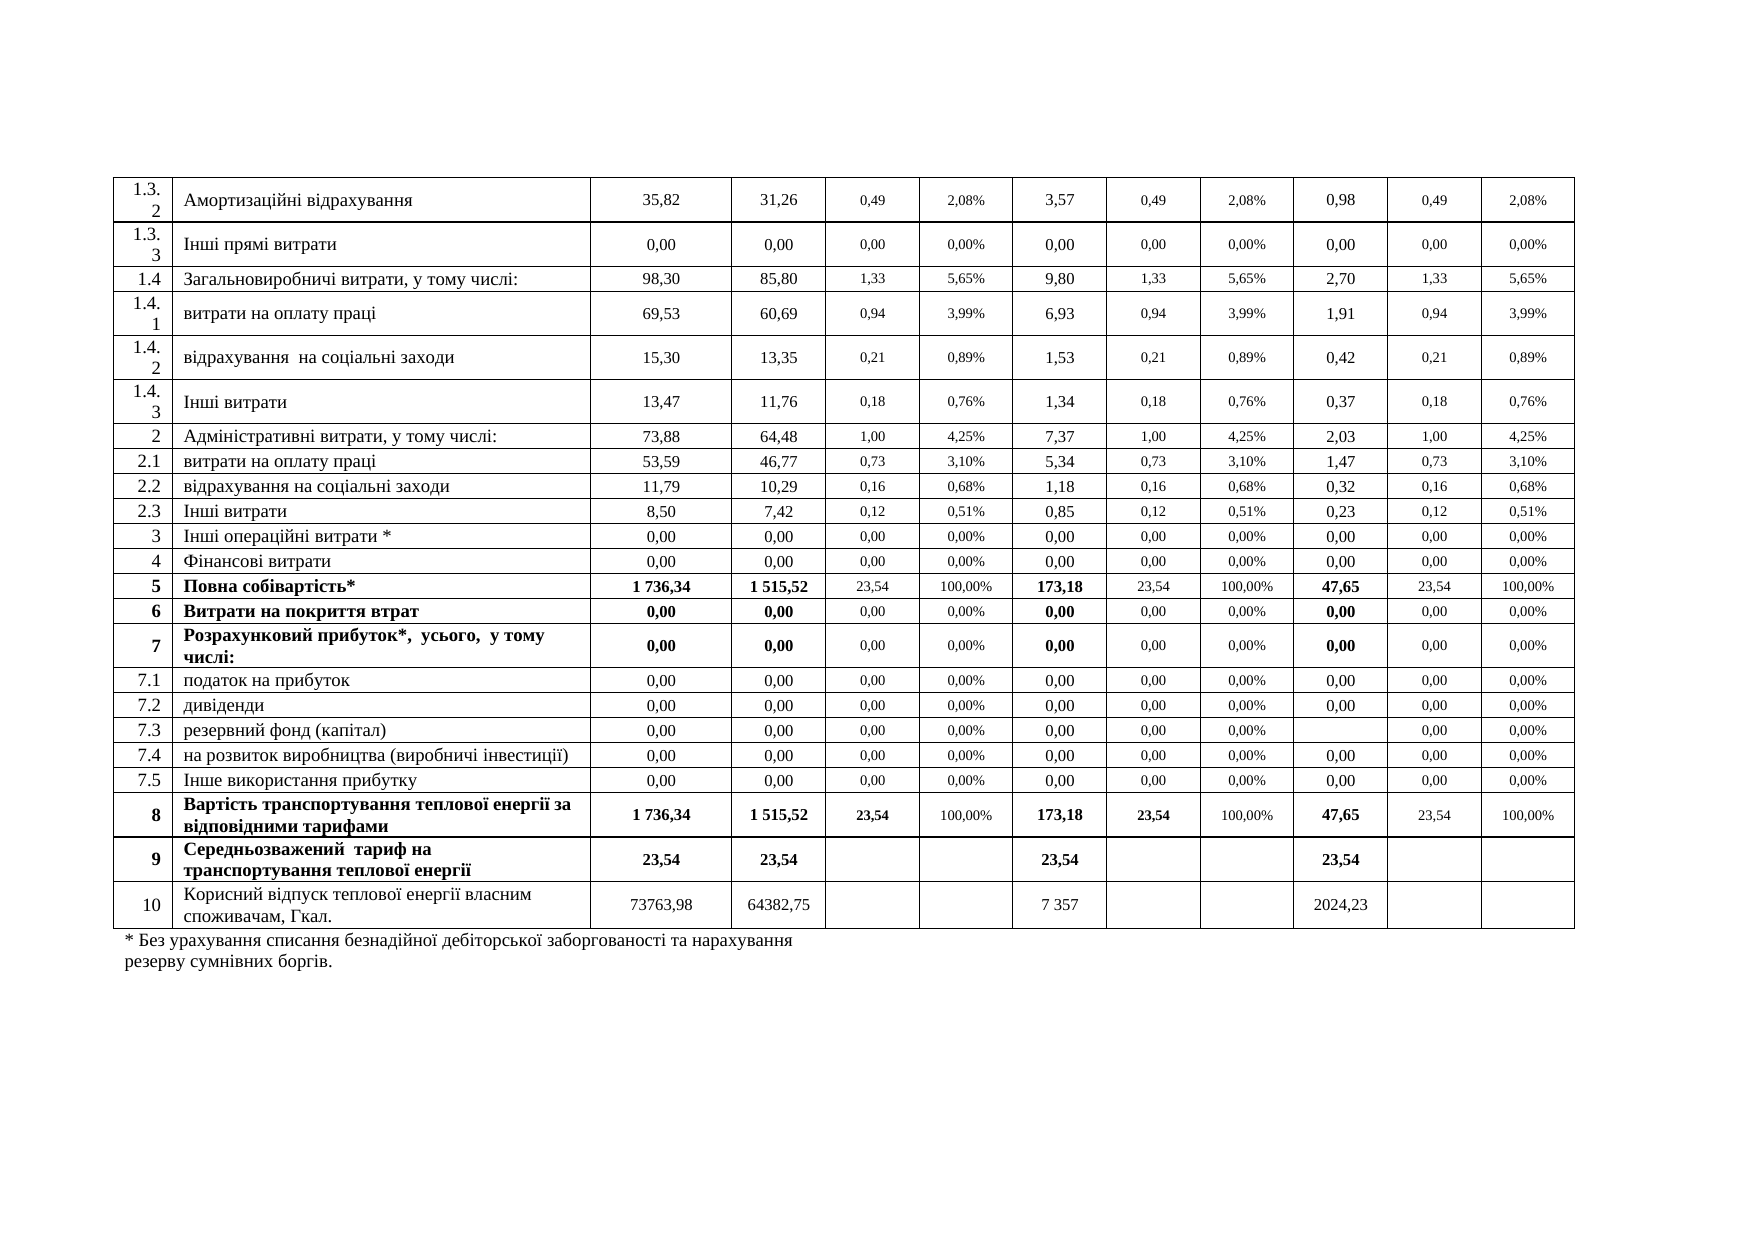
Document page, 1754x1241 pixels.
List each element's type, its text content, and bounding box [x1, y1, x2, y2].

table_cell 69,53 [591, 292, 731, 335]
table_cell 2,03 [1294, 424, 1387, 448]
table_cell 4,25% [920, 424, 1012, 448]
table_cell 23,54 [826, 793, 919, 836]
table_cell 0,00 [1013, 599, 1106, 623]
table_cell 3,10% [1201, 449, 1293, 473]
table_cell 100,00% [1482, 793, 1574, 836]
table_cell 1 515,52 [732, 574, 825, 598]
table_cell [826, 929, 919, 972]
table_cell 0,00 [1013, 768, 1106, 792]
table_cell [1107, 838, 1200, 881]
table_cell 31,26 [732, 178, 825, 221]
table_cell 47,65 [1294, 574, 1387, 598]
table_cell 13,47 [591, 380, 731, 423]
table_cell 5,65% [920, 267, 1012, 291]
table_cell 47,65 [1294, 793, 1387, 836]
table_cell 0,00% [1201, 768, 1293, 792]
table_cell 1,33 [1107, 267, 1200, 291]
table_cell [1013, 929, 1107, 972]
table_cell 0,00 [1107, 223, 1200, 266]
table_cell 100,00% [1201, 793, 1293, 836]
table_cell 0,00 [1294, 693, 1387, 717]
table_cell [920, 882, 1012, 927]
table_cell 0,00% [1201, 743, 1293, 767]
table_cell Витрати на покриття втрат [173, 599, 590, 623]
table_cell 1,34 [1013, 380, 1106, 423]
table_cell 0,89% [1482, 336, 1574, 379]
table_cell 0,00 [591, 693, 731, 717]
table_cell 0,18 [826, 380, 919, 423]
table_cell відрахування на соціальні заходи [173, 474, 590, 498]
table_cell 46,77 [732, 449, 825, 473]
table_cell 0,00% [1201, 549, 1293, 573]
table_cell 173,18 [1013, 793, 1106, 836]
table_cell 0,00 [591, 599, 731, 623]
table_cell 10 [114, 882, 172, 927]
table_cell 6,93 [1013, 292, 1106, 335]
table_cell 0,00 [1388, 743, 1481, 767]
table_cell 0,00% [1482, 668, 1574, 692]
table_cell 0,76% [1482, 380, 1574, 423]
table_cell [826, 838, 919, 881]
table_cell 1,00 [1388, 424, 1481, 448]
table_cell 3,99% [920, 292, 1012, 335]
table_cell 1,53 [1013, 336, 1106, 379]
table_cell 0,00 [1013, 223, 1106, 266]
table_cell 0,00 [1013, 524, 1106, 548]
table_cell витрати на оплату праці [173, 449, 590, 473]
table_cell 100,00% [1201, 574, 1293, 598]
table_cell 0,18 [1388, 380, 1481, 423]
table_cell 0,00% [1482, 743, 1574, 767]
table_cell 2 [114, 424, 172, 448]
table_cell 0,00% [1201, 223, 1293, 266]
table_cell 23,54 [1388, 793, 1481, 836]
table_cell витрати на оплату праці [173, 292, 590, 335]
table_cell 8,50 [591, 499, 731, 523]
table_cell 1.4.1 [114, 292, 172, 335]
table_cell 3,99% [1482, 292, 1574, 335]
table_cell 0,00 [1107, 549, 1200, 573]
table_cell 0,16 [826, 474, 919, 498]
table_cell [1201, 882, 1293, 927]
table_cell 0,18 [1107, 380, 1200, 423]
table_cell 0,00 [1013, 549, 1106, 573]
table_cell [920, 838, 1012, 881]
table_cell 3,57 [1013, 178, 1106, 221]
table_cell 23,54 [732, 838, 825, 881]
table_cell 0,23 [1294, 499, 1387, 523]
table_cell 2,08% [1482, 178, 1574, 221]
table_cell 5,65% [1201, 267, 1293, 291]
table_cell 10,29 [732, 474, 825, 498]
table_cell 0,12 [826, 499, 919, 523]
table_cell 0,94 [1388, 292, 1481, 335]
table_cell 0,00 [1294, 743, 1387, 767]
table_cell 9 [114, 838, 172, 881]
table_cell 0,42 [1294, 336, 1387, 379]
table_cell 3,10% [920, 449, 1012, 473]
table_cell 0,00 [591, 743, 731, 767]
table_cell 0,00% [920, 599, 1012, 623]
table_cell 0,00% [1201, 718, 1293, 742]
table_cell податок на прибуток [173, 668, 590, 692]
table_cell 1 736,34 [591, 793, 731, 836]
table_cell 0,00 [1388, 549, 1481, 573]
table_cell 0,12 [1388, 499, 1481, 523]
table_cell 0,00% [1482, 693, 1574, 717]
table_cell [1107, 929, 1200, 972]
table_cell 3,10% [1482, 449, 1574, 473]
table_cell [1294, 929, 1387, 972]
table_cell 0,00% [1482, 223, 1574, 266]
table_cell 4,25% [1482, 424, 1574, 448]
table_cell 2.2 [114, 474, 172, 498]
table_cell 0,00% [920, 549, 1012, 573]
table_cell 0,94 [1107, 292, 1200, 335]
table_cell [1107, 882, 1200, 927]
table_cell резервний фонд (капітал) [173, 718, 590, 742]
table_cell Розрахунковий прибуток*, усього, у тому числі: [173, 624, 590, 667]
table_cell 0,00 [826, 223, 919, 266]
table_cell Інше використання прибутку [173, 768, 590, 792]
table_cell 0,00 [1294, 524, 1387, 548]
table_cell 98,30 [591, 267, 731, 291]
table_cell 0,00 [732, 718, 825, 742]
table_cell 0,89% [920, 336, 1012, 379]
table_cell 0,16 [1107, 474, 1200, 498]
table_cell * Без урахування списання безнадійної дебіторської заборгованості та нарахування резерву сумнівних боргів. [113, 929, 826, 972]
table_cell 0,00 [826, 743, 919, 767]
table_cell [919, 929, 1013, 972]
table_cell 2.3 [114, 499, 172, 523]
table_cell 1.4 [114, 267, 172, 291]
table_cell 23,54 [1294, 838, 1387, 881]
table_cell 0,51% [1201, 499, 1293, 523]
table_cell 13,35 [732, 336, 825, 379]
table_cell 1.3.3 [114, 223, 172, 266]
table_cell 0,00 [1013, 693, 1106, 717]
table_cell 0,76% [920, 380, 1012, 423]
table_cell 0,00% [920, 524, 1012, 548]
table_cell дивіденди [173, 693, 590, 717]
table_cell 35,82 [591, 178, 731, 221]
table_cell 0,73 [1388, 449, 1481, 473]
table_cell 0,00% [920, 768, 1012, 792]
table_cell 0,94 [826, 292, 919, 335]
table_cell [1200, 929, 1294, 972]
table_cell 0,00 [1294, 668, 1387, 692]
table_cell 0,00 [732, 743, 825, 767]
table_cell 7 357 [1013, 882, 1106, 927]
table_cell 0,00% [1201, 668, 1293, 692]
table_cell 0,00 [826, 524, 919, 548]
table_cell 0,00 [1013, 668, 1106, 692]
table_cell 15,30 [591, 336, 731, 379]
table_cell 0,21 [1107, 336, 1200, 379]
table_cell 0,00% [920, 223, 1012, 266]
table_cell 0,12 [1107, 499, 1200, 523]
table_cell Інші витрати [173, 499, 590, 523]
table_cell [826, 882, 919, 927]
table_cell 1,18 [1013, 474, 1106, 498]
table_cell 0,00 [1388, 768, 1481, 792]
table_cell 0,00% [920, 693, 1012, 717]
table_cell [1388, 882, 1481, 927]
table_cell 8 [114, 793, 172, 836]
table_cell 5 [114, 574, 172, 598]
table_cell 0,00 [591, 549, 731, 573]
table_cell 0,00 [1388, 718, 1481, 742]
table_cell 0,00 [826, 549, 919, 573]
table_cell 0,00 [591, 718, 731, 742]
table_cell 9,80 [1013, 267, 1106, 291]
table_cell Середньозважений тариф на транспортування теплової енергії [173, 838, 590, 881]
table_cell 0,00 [1294, 768, 1387, 792]
table_cell 100,00% [920, 574, 1012, 598]
table_cell 0,00 [1013, 624, 1106, 667]
table_cell 1.4.2 [114, 336, 172, 379]
table_cell 0,00 [826, 693, 919, 717]
table_cell 1,91 [1294, 292, 1387, 335]
table_cell 11,76 [732, 380, 825, 423]
table_cell 0,00 [826, 718, 919, 742]
table_cell 0,51% [1482, 499, 1574, 523]
table_cell 0,00 [1107, 718, 1200, 742]
table_cell 0,00 [591, 668, 731, 692]
table_cell 0,00 [591, 524, 731, 548]
table_cell 23,54 [1107, 574, 1200, 598]
table_cell 3 [114, 524, 172, 548]
table_cell 0,21 [826, 336, 919, 379]
table_cell 73,88 [591, 424, 731, 448]
table_cell 1 736,34 [591, 574, 731, 598]
table_cell 0,00 [826, 599, 919, 623]
table_cell 7 [114, 624, 172, 667]
table_cell 0,98 [1294, 178, 1387, 221]
table_cell 0,00% [920, 668, 1012, 692]
table_cell 0,00 [732, 599, 825, 623]
table_cell 0,68% [920, 474, 1012, 498]
table_cell 0,21 [1388, 336, 1481, 379]
table_cell 0,51% [920, 499, 1012, 523]
table_cell 173,18 [1013, 574, 1106, 598]
table_cell 2,08% [1201, 178, 1293, 221]
table_cell [1294, 718, 1387, 742]
table_cell 0,37 [1294, 380, 1387, 423]
table_cell 0,00 [1388, 693, 1481, 717]
table_cell 0,00% [1201, 693, 1293, 717]
table_cell 0,73 [1107, 449, 1200, 473]
table_cell 0,00% [920, 743, 1012, 767]
table_cell 7.2 [114, 693, 172, 717]
table_cell 0,00 [1294, 549, 1387, 573]
table_cell 5,65% [1482, 267, 1574, 291]
table_cell 7,37 [1013, 424, 1106, 448]
table_cell 0,00% [1482, 718, 1574, 742]
table_cell 0,68% [1482, 474, 1574, 498]
table_cell 0,49 [1388, 178, 1481, 221]
table_cell 0,00 [591, 223, 731, 266]
table_cell 0,00 [1388, 668, 1481, 692]
table_cell Адміністративні витрати, у тому числі: [173, 424, 590, 448]
table_cell 85,80 [732, 267, 825, 291]
table_cell Вартість транспортування теплової енергії за відповідними тарифами [173, 793, 590, 836]
table_cell Інші прямі витрати [173, 223, 590, 266]
table_cell 1.4.3 [114, 380, 172, 423]
table_cell 7.4 [114, 743, 172, 767]
table_cell на розвиток виробництва (виробничі інвестиції) [173, 743, 590, 767]
table_cell 0,00 [1388, 524, 1481, 548]
table_cell 0,00 [1013, 718, 1106, 742]
table_cell 1.3.2 [114, 178, 172, 221]
table_cell 23,54 [1107, 793, 1200, 836]
table_cell 0,00 [732, 624, 825, 667]
table_cell 0,00 [591, 624, 731, 667]
table_cell 0,00% [1482, 624, 1574, 667]
table_cell 0,00 [1294, 223, 1387, 266]
table_cell 0,68% [1201, 474, 1293, 498]
table_cell [1482, 838, 1574, 881]
table_cell Інші операційні витрати * [173, 524, 590, 548]
table_cell [1201, 838, 1293, 881]
table_cell 4,25% [1201, 424, 1293, 448]
table_cell 0,49 [826, 178, 919, 221]
table_cell 6 [114, 599, 172, 623]
table_cell 0,00 [1107, 743, 1200, 767]
table_cell 0,00 [732, 524, 825, 548]
table_cell 0,00% [1482, 524, 1574, 548]
table_cell 0,00 [826, 668, 919, 692]
table_cell 0,00 [732, 549, 825, 573]
table_cell 0,00 [1107, 693, 1200, 717]
table_cell 64382,75 [732, 882, 825, 927]
table_cell 7.1 [114, 668, 172, 692]
table_cell 2.1 [114, 449, 172, 473]
table_cell 0,00 [1388, 624, 1481, 667]
table_cell 0,00 [732, 693, 825, 717]
table_cell 1,00 [1107, 424, 1200, 448]
table_cell 1,33 [826, 267, 919, 291]
table_cell 7.3 [114, 718, 172, 742]
table_cell 0,00% [1482, 768, 1574, 792]
table_cell 0,89% [1201, 336, 1293, 379]
table_cell 1,47 [1294, 449, 1387, 473]
table_cell Загальновиробничі витрати, у тому числі: [173, 267, 590, 291]
table_cell 0,00% [1201, 599, 1293, 623]
table_cell 0,76% [1201, 380, 1293, 423]
table_cell 23,54 [826, 574, 919, 598]
table_cell 23,54 [591, 838, 731, 881]
table_cell [1482, 882, 1574, 927]
table_cell 0,00% [1482, 549, 1574, 573]
table_cell 64,48 [732, 424, 825, 448]
table_cell Корисний відпуск теплової енергії власним споживачам, Гкал. [173, 882, 590, 927]
table_cell 11,79 [591, 474, 731, 498]
table_cell 0,00 [1107, 668, 1200, 692]
table_cell Інші витрати [173, 380, 590, 423]
table_cell 60,69 [732, 292, 825, 335]
table_cell 0,00 [1388, 599, 1481, 623]
table_cell 2,08% [920, 178, 1012, 221]
table_cell 0,00 [1107, 524, 1200, 548]
table_cell 3,99% [1201, 292, 1293, 335]
table_cell 7.5 [114, 768, 172, 792]
table_cell 23,54 [1013, 838, 1106, 881]
table_cell 0,00% [1201, 624, 1293, 667]
table_cell 5,34 [1013, 449, 1106, 473]
table_cell відрахування на соціальні заходи [173, 336, 590, 379]
table_cell 0,00 [591, 768, 731, 792]
table_cell 0,00 [732, 223, 825, 266]
table_cell 73763,98 [591, 882, 731, 927]
table_cell 100,00% [920, 793, 1012, 836]
table_cell [1388, 929, 1481, 972]
table_cell 0,00 [732, 668, 825, 692]
table_cell 0,32 [1294, 474, 1387, 498]
table_cell 1,33 [1388, 267, 1481, 291]
table_cell 0,00% [1201, 524, 1293, 548]
table_cell 53,59 [591, 449, 731, 473]
table_cell Повна собівартість* [173, 574, 590, 598]
table_cell 0,00% [920, 718, 1012, 742]
table_cell 2024,23 [1294, 882, 1387, 927]
table_cell Амортизаційні відрахування [173, 178, 590, 221]
table_cell 0,49 [1107, 178, 1200, 221]
table_cell [1481, 929, 1575, 972]
table_cell 0,00 [826, 768, 919, 792]
table_cell Фінансові витрати [173, 549, 590, 573]
table_cell 1 515,52 [732, 793, 825, 836]
table_cell 1,00 [826, 424, 919, 448]
table_cell 0,00 [1107, 768, 1200, 792]
table_cell 100,00% [1482, 574, 1574, 598]
table_cell 0,00 [826, 624, 919, 667]
table_cell 0,00% [1482, 599, 1574, 623]
table_cell 0,00 [1388, 223, 1481, 266]
table_cell 0,00 [1107, 624, 1200, 667]
table_cell 0,00 [1294, 599, 1387, 623]
table_cell 23,54 [1388, 574, 1481, 598]
table_cell 0,00 [1013, 743, 1106, 767]
table_cell 2,70 [1294, 267, 1387, 291]
table_cell [1388, 838, 1481, 881]
table_cell 0,00 [732, 768, 825, 792]
table_cell 0,73 [826, 449, 919, 473]
table_cell 0,16 [1388, 474, 1481, 498]
table_cell 4 [114, 549, 172, 573]
table_cell 0,00 [1107, 599, 1200, 623]
table_cell 0,85 [1013, 499, 1106, 523]
table_cell 0,00 [1294, 624, 1387, 667]
table_cell 7,42 [732, 499, 825, 523]
table_cell 0,00% [920, 624, 1012, 667]
